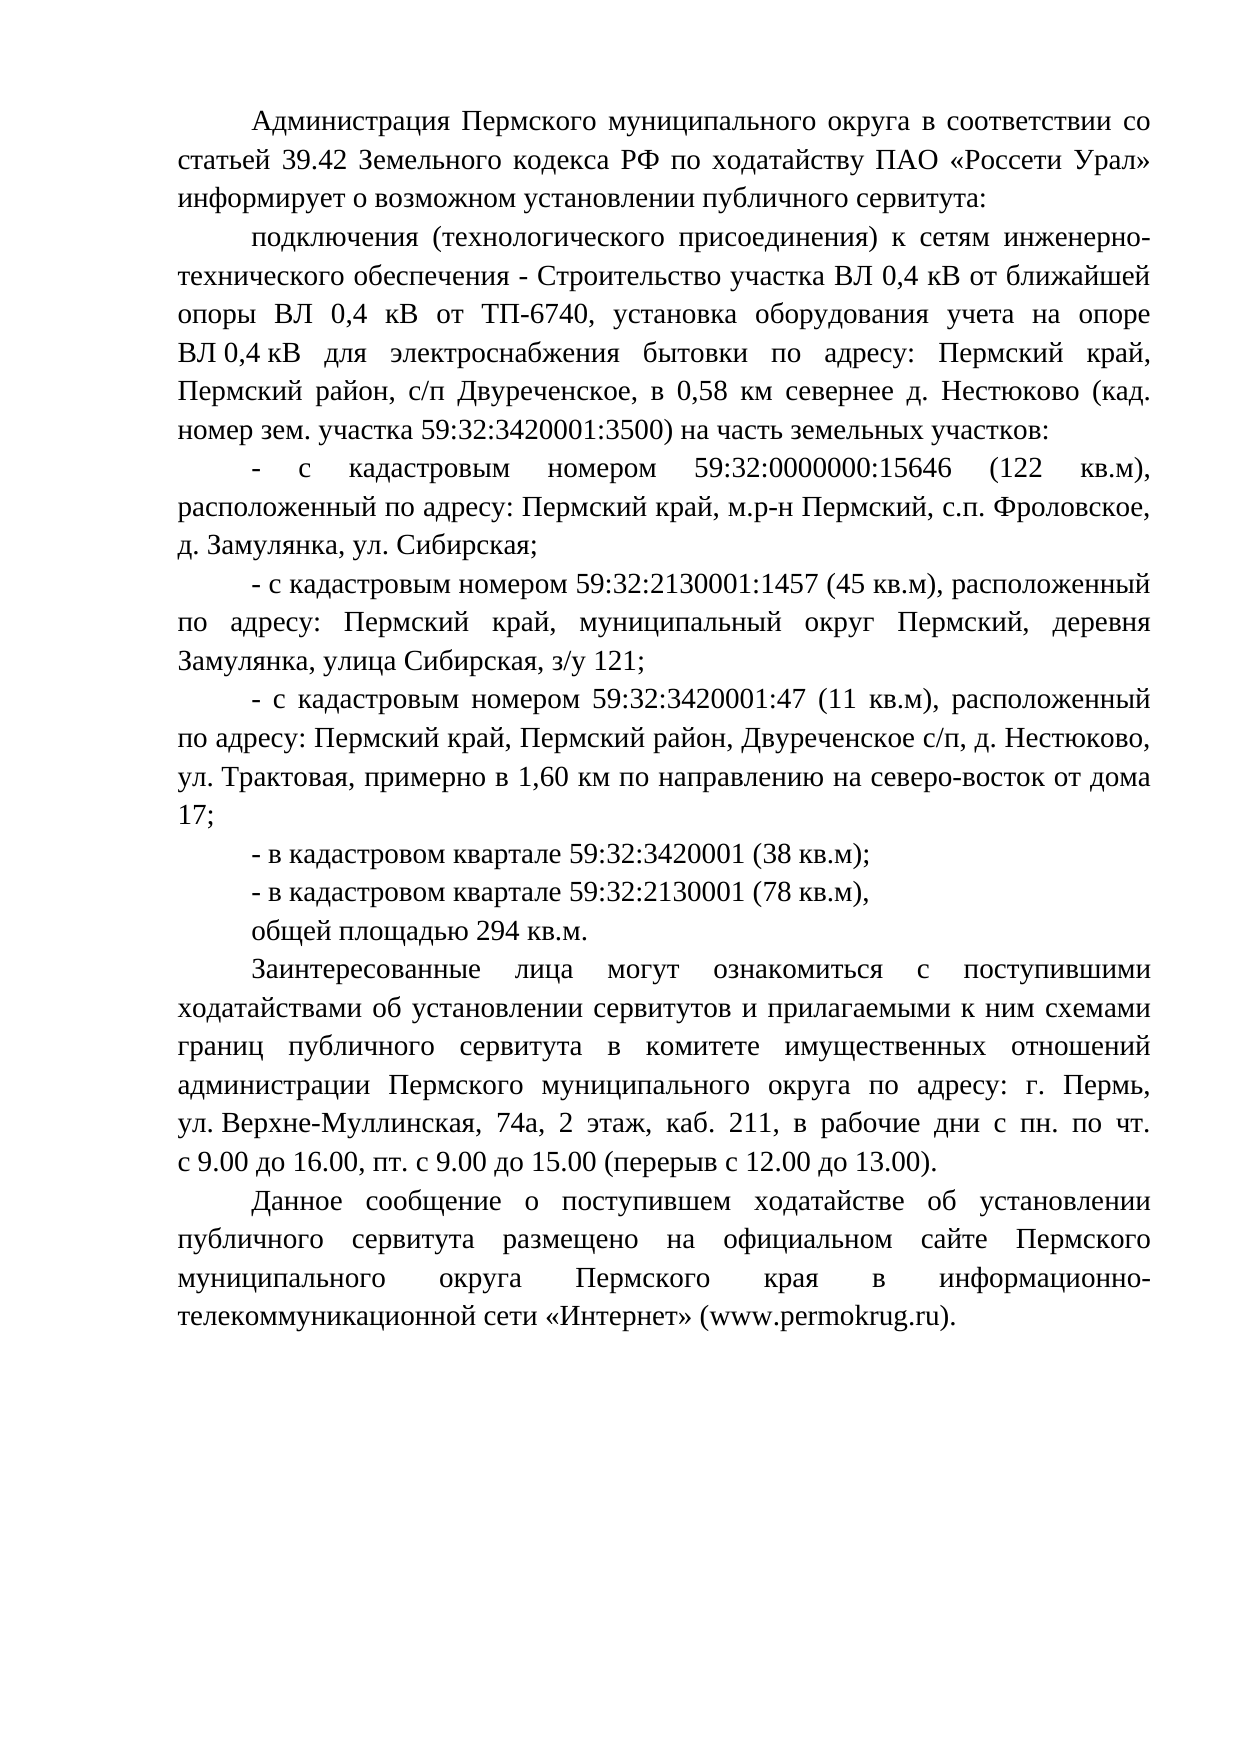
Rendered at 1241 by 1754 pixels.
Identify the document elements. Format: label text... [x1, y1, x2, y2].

list подключения (технологического присоединения) к сетям инженерно-технического обеспечения - Строительство участка ВЛ 0,4 кВ от ближайшей опоры ВЛ 0,4 кВ от ТП-6740, установка оборудования учета на опоре ВЛ 0,4 кВ для электроснабжения бытовки по адресу: Пермский край, Пермский район, с/п Двуреченское, в 0,58 км севернее д. Нестюково (кад. номер зем. участка 59:32:3420001:3500) на часть земельных участков: [177, 219, 1152, 445]
list - в кадастровом квартале 59:32:2130001 (78 кв.м), [177, 874, 1152, 908]
text Администрация Пермского муниципального округа в соответствии со статьей 39.42 Земельного кодекса РФ по ходатайству ПАО «Россети Урал» информирует о возможном установлении публичного сервитута: [177, 103, 1152, 214]
list - с кадастровым номером 59:32:2130001:1457 (45 кв.м), расположенный по адресу: Пермский край, муниципальный округ Пермский, деревня Замулянка, улица Сибирская, з/у 121; [177, 566, 1152, 677]
list - в кадастровом квартале 59:32:3420001 (38 кв.м); [177, 836, 1152, 869]
list Заинтересованные лица могут ознакомиться с поступившими ходатайствами об установлении сервитутов и прилагаемыми к ним схемами границ публичного сервитута в комитете имущественных отношений администрации Пермского муниципального округа по адресу: г. Пермь, ул. Верхне-Муллинская, 74а, 2 этаж, каб. 211, в рабочие дни с пн. по чт. с 9.00 до 16.00, пт. с 9.00 до 15.00 (перерыв с 12.00 до 13.00). [177, 951, 1152, 1178]
list - с кадастровым номером 59:32:3420001:47 (11 кв.м), расположенный по адресу: Пермский край, Пермский район, Двуреченское с/п, д. Нестюково, ул. Трактовая, примерно в 1,60 км по направлению на северо-восток от дома 17; [177, 682, 1152, 831]
list общей площадью 294 кв.м. [177, 913, 1152, 946]
list - с кадастровым номером 59:32:0000000:15646 (122 кв.м), расположенный по адресу: Пермский край, м.р-н Пермский, с.п. Фроловское, д. Замулянка, ул. Сибирская; [177, 450, 1152, 561]
text Данное сообщение о поступившем ходатайстве об установлении публичного сервитута размещено на официальном сайте Пермского муниципального округа Пермского края в информационно-телекоммуникационной сети «Интернет» (www.permokrug.ru). [177, 1183, 1152, 1332]
